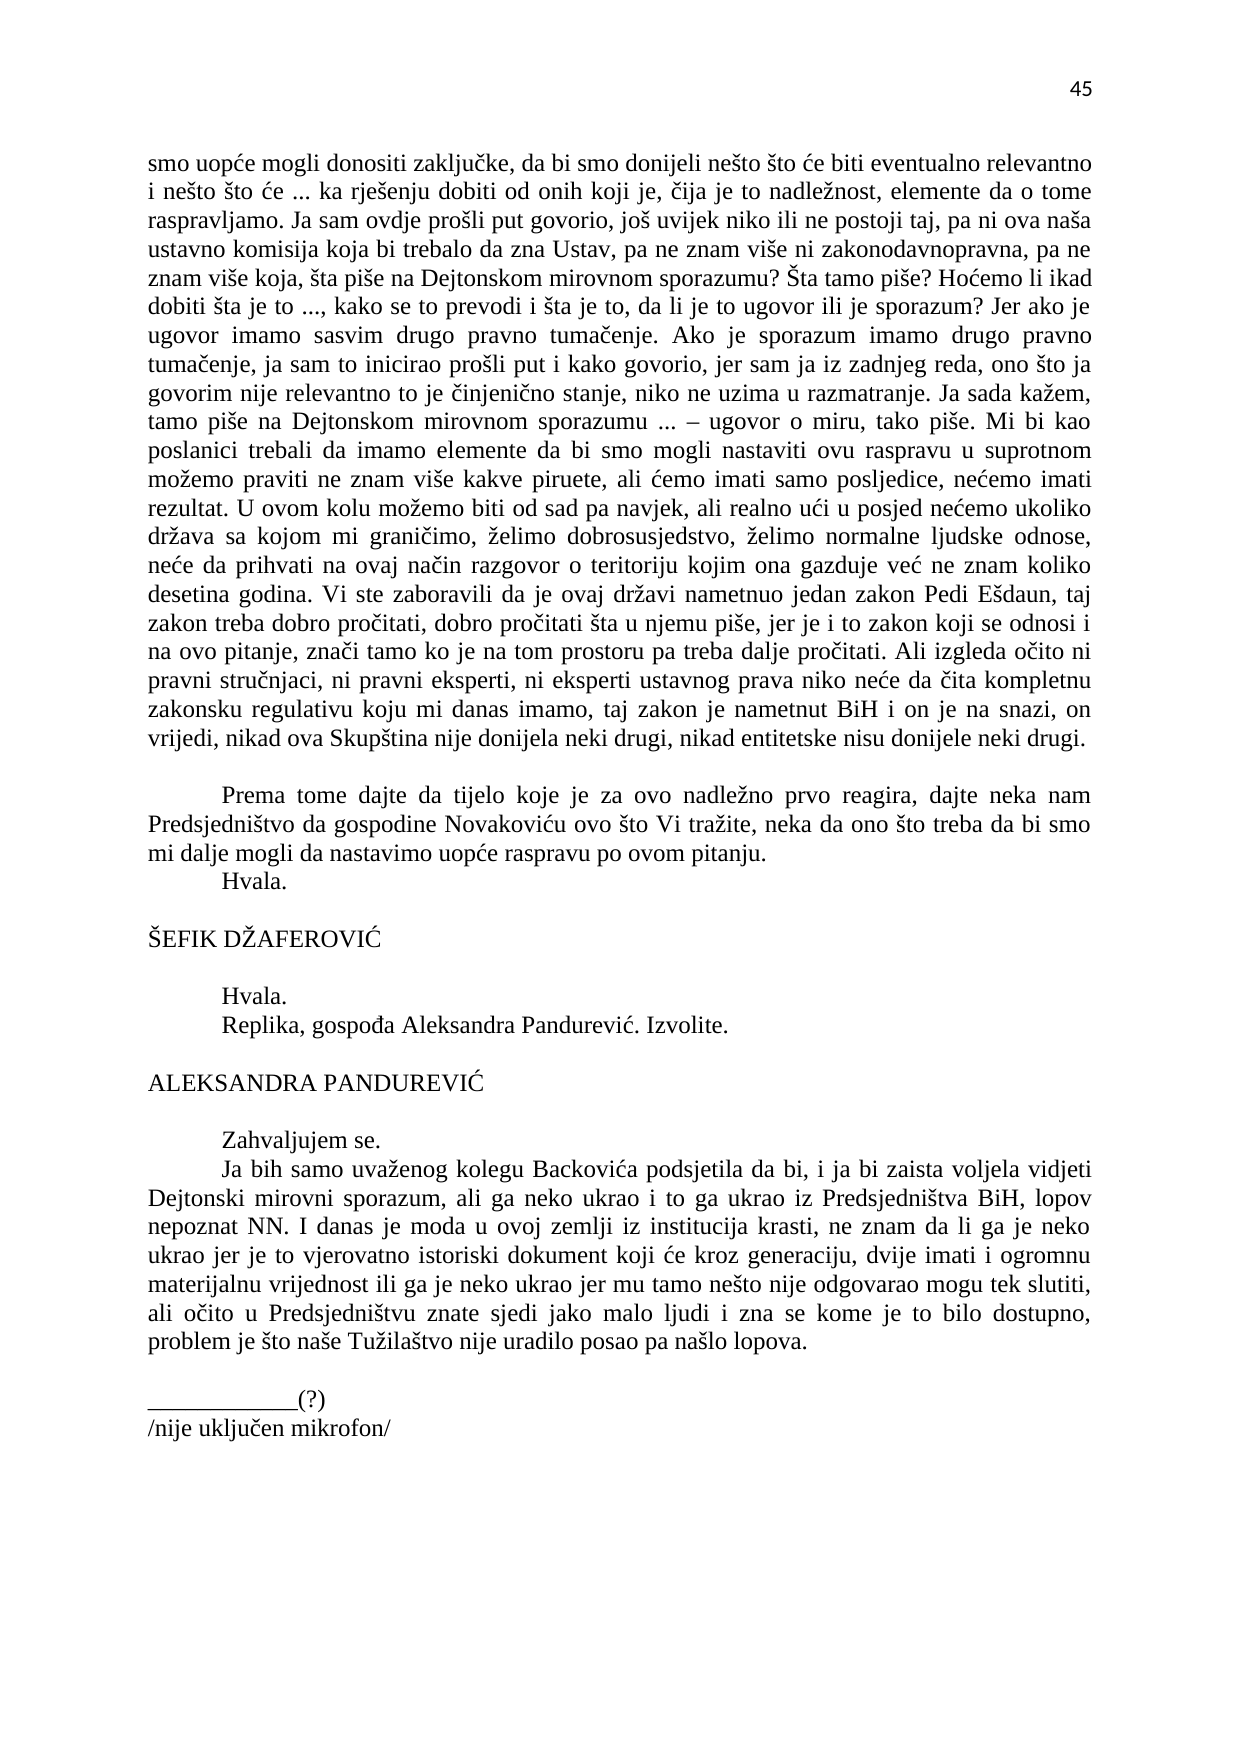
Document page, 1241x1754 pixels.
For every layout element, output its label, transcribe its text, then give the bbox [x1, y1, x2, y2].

text ____________(?) [148, 1384, 1093, 1413]
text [148, 148, 1093, 751]
text Ja bih samo uvaženog kolegu Backovića podsjetila da bi, i ja bi zaista voljela vidjeti Dejtonski mirovni sporazum, ali ga neko ukrao i to ga ukrao iz Predsjedništva BiH, lopov nepoznat NN. I danas je moda u ovoj zemlji iz institucija krasti, ne znam da li ga je neko ukrao jer je to vjerovatno istoriski dokument koji će kroz generaciju, dvije imati i ogromnu materijalnu vrijednost ili ga je neko ukrao jer mu tamo nešto nije odgovarao mogu tek slutiti, ali očito u Predsjedništvu znate sjedi jako malo ljudi i zna se kome je to bilo dostupno, problem je što naše Tužilaštvo nije uradilo posao pa našlo lopova. [148, 1154, 1093, 1355]
text ŠEFIK DŽAFEROVIĆ [148, 924, 1093, 953]
text Zahvaljujem se. [148, 1125, 1093, 1154]
text Hvala. [148, 866, 1093, 895]
text Replika, gospođa Aleksandra Pandurević. Izvolite. [148, 1010, 1093, 1039]
text /nije uključen mikrofon/ [148, 1413, 1093, 1441]
text ALEKSANDRA PANDUREVIĆ [148, 1068, 1093, 1096]
text Hvala. [148, 981, 1093, 1010]
text Prema tome dajte da tijelo koje je za ovo nadležno prvo reagira, dajte neka nam Predsjedništvo da gospodine Novakoviću ovo što Vi tražite, neka da ono što treba da bi smo mi dalje mogli da nastavimo uopće raspravu po ovom pitanju. [148, 780, 1093, 866]
